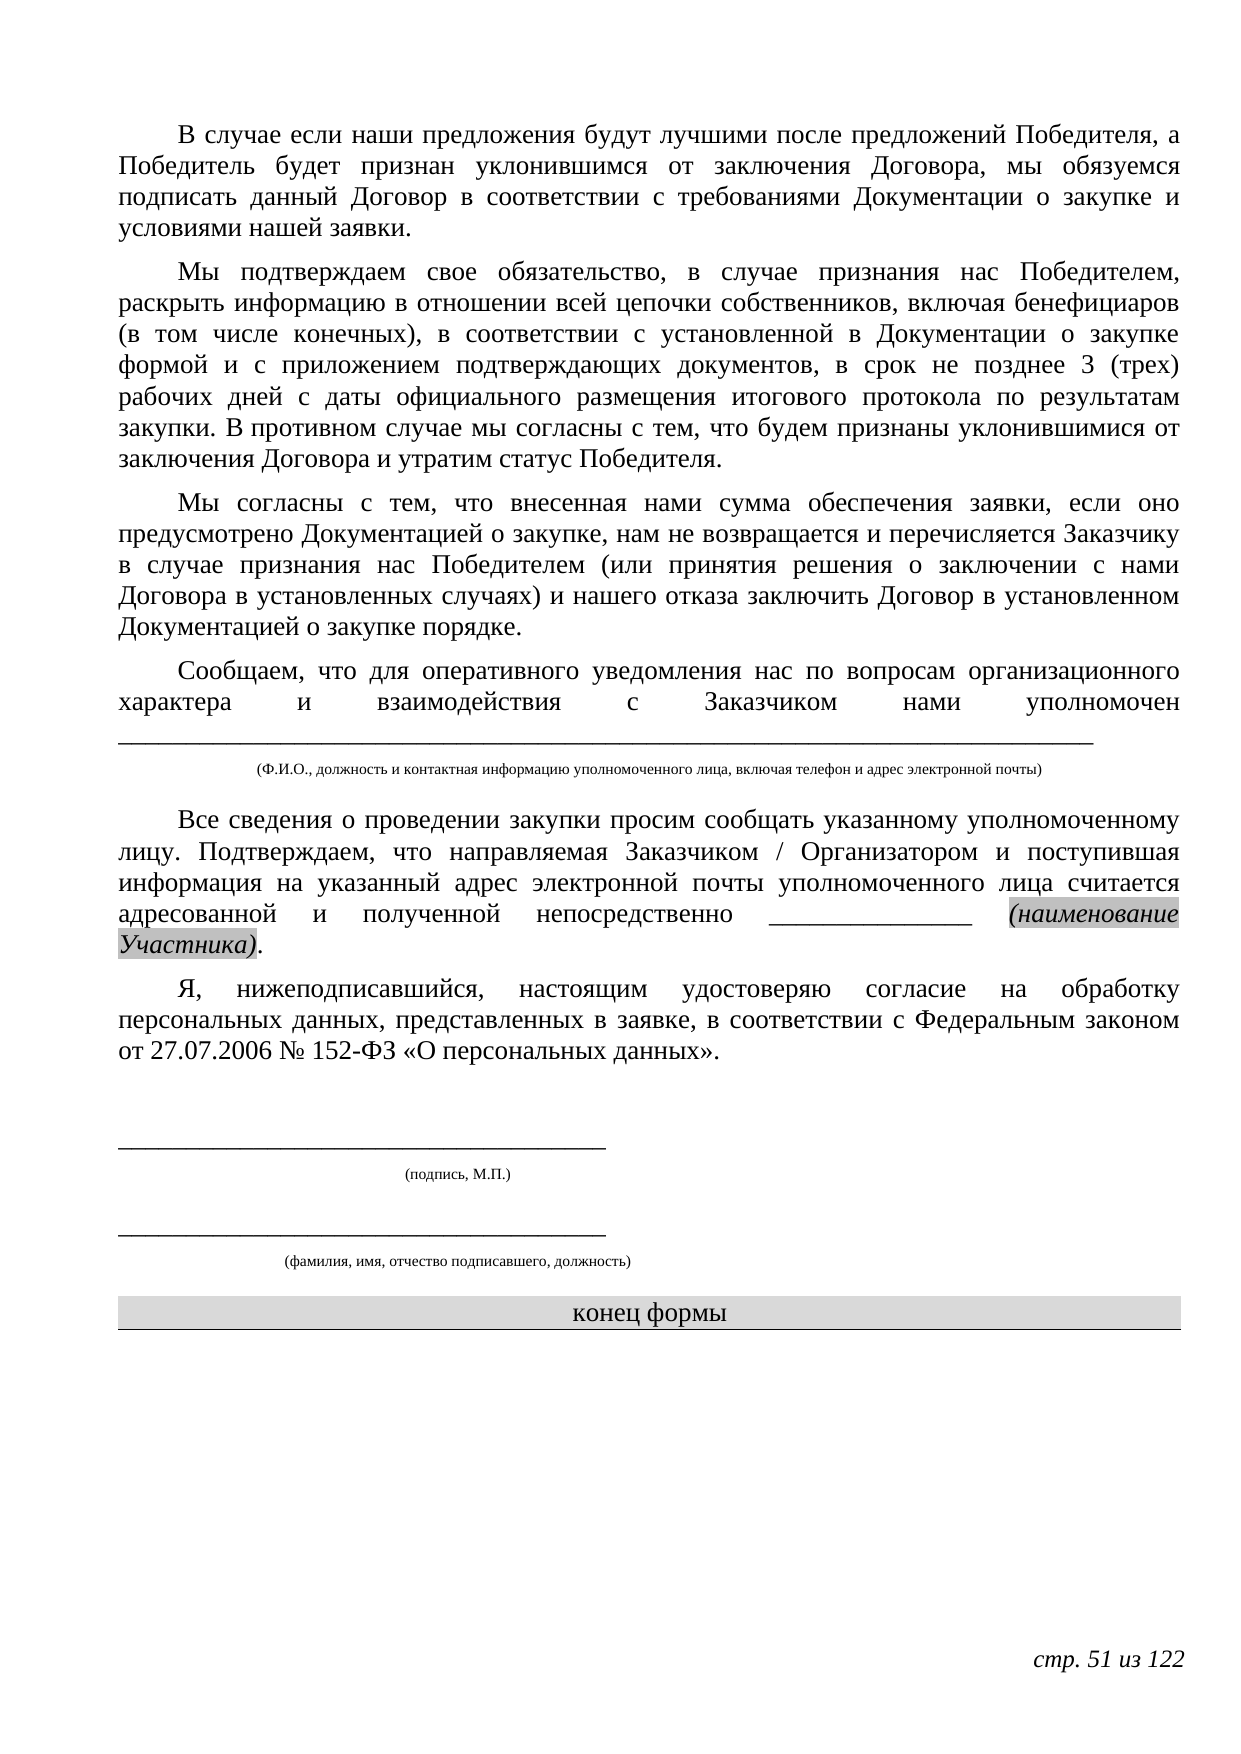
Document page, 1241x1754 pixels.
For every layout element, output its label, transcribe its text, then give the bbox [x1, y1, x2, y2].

text Я, нижеподписавшийся, настоящим удостоверяю согласие на обработку персональных данных, представленных в заявке, в соответствии с Федеральным законом от 27.07.2006 № 152-ФЗ «О персональных данных». [118, 972, 1181, 1065]
text (Ф.И.О., должность и контактная информацию уполномоченного лица, включая телефон и адрес электронной почты) [118, 760, 1181, 791]
text Мы согласны с тем, что внесенная нами сумма обеспечения заявки, если оно предусмотрено Документацией о закупке, нам не возвращается и перечисляется Заказчику в случае признания нас Победителем (или принятия решения о заключении с нами Договора в установленных случаях) и нашего отказа заключить Договор в установленном Документацией о закупке порядке. [118, 486, 1181, 641]
text Все сведения о проведении закупки просим сообщать указанному уполномоченному лицу. Подтверждаем, что направляемая Заказчиком / Организатором и поступившая информация на указанный адрес электронной почты уполномоченного лица считается адресованной и полученной непосредственно _______________ (наименование Участника). [118, 803, 1181, 959]
text ____________________________________ [118, 1209, 1181, 1240]
text Сообщаем, что для оперативного уведомления нас по вопросам организационного характера и взаимодействия с Заказчиком нами уполномочен ________________________________________________________________________ [118, 654, 1181, 747]
text (подпись, М.П.) [118, 1165, 797, 1196]
text В случае если наши предложения будут лучшими после предложений Победителя, а Победитель будет признан уклонившимся от заключения Договора, мы обязуемся подписать данный Договор в соответствии с требованиями Документации о закупке и условиями нашей заявки. [118, 118, 1181, 243]
text конец формы [118, 1296, 1181, 1329]
text Мы подтверждаем свое обязательство, в случае признания нас Победителем, раскрыть информацию в отношении всей цепочки собственников, включая бенефициаров (в том числе конечных), в соответствии с установленной в Документации о закупке формой и с приложением подтверждающих документов, в срок не позднее 3 (трех) рабочих дней с даты официального размещения итогового протокола по результатам закупки. В противном случае мы согласны с тем, что будем признаны уклонившимися от заключения Договора и утратим статус Победителя. [118, 255, 1181, 473]
text ____________________________________ [118, 1121, 1181, 1152]
text (фамилия, имя, отчество подписавшего, должность) [118, 1252, 797, 1283]
